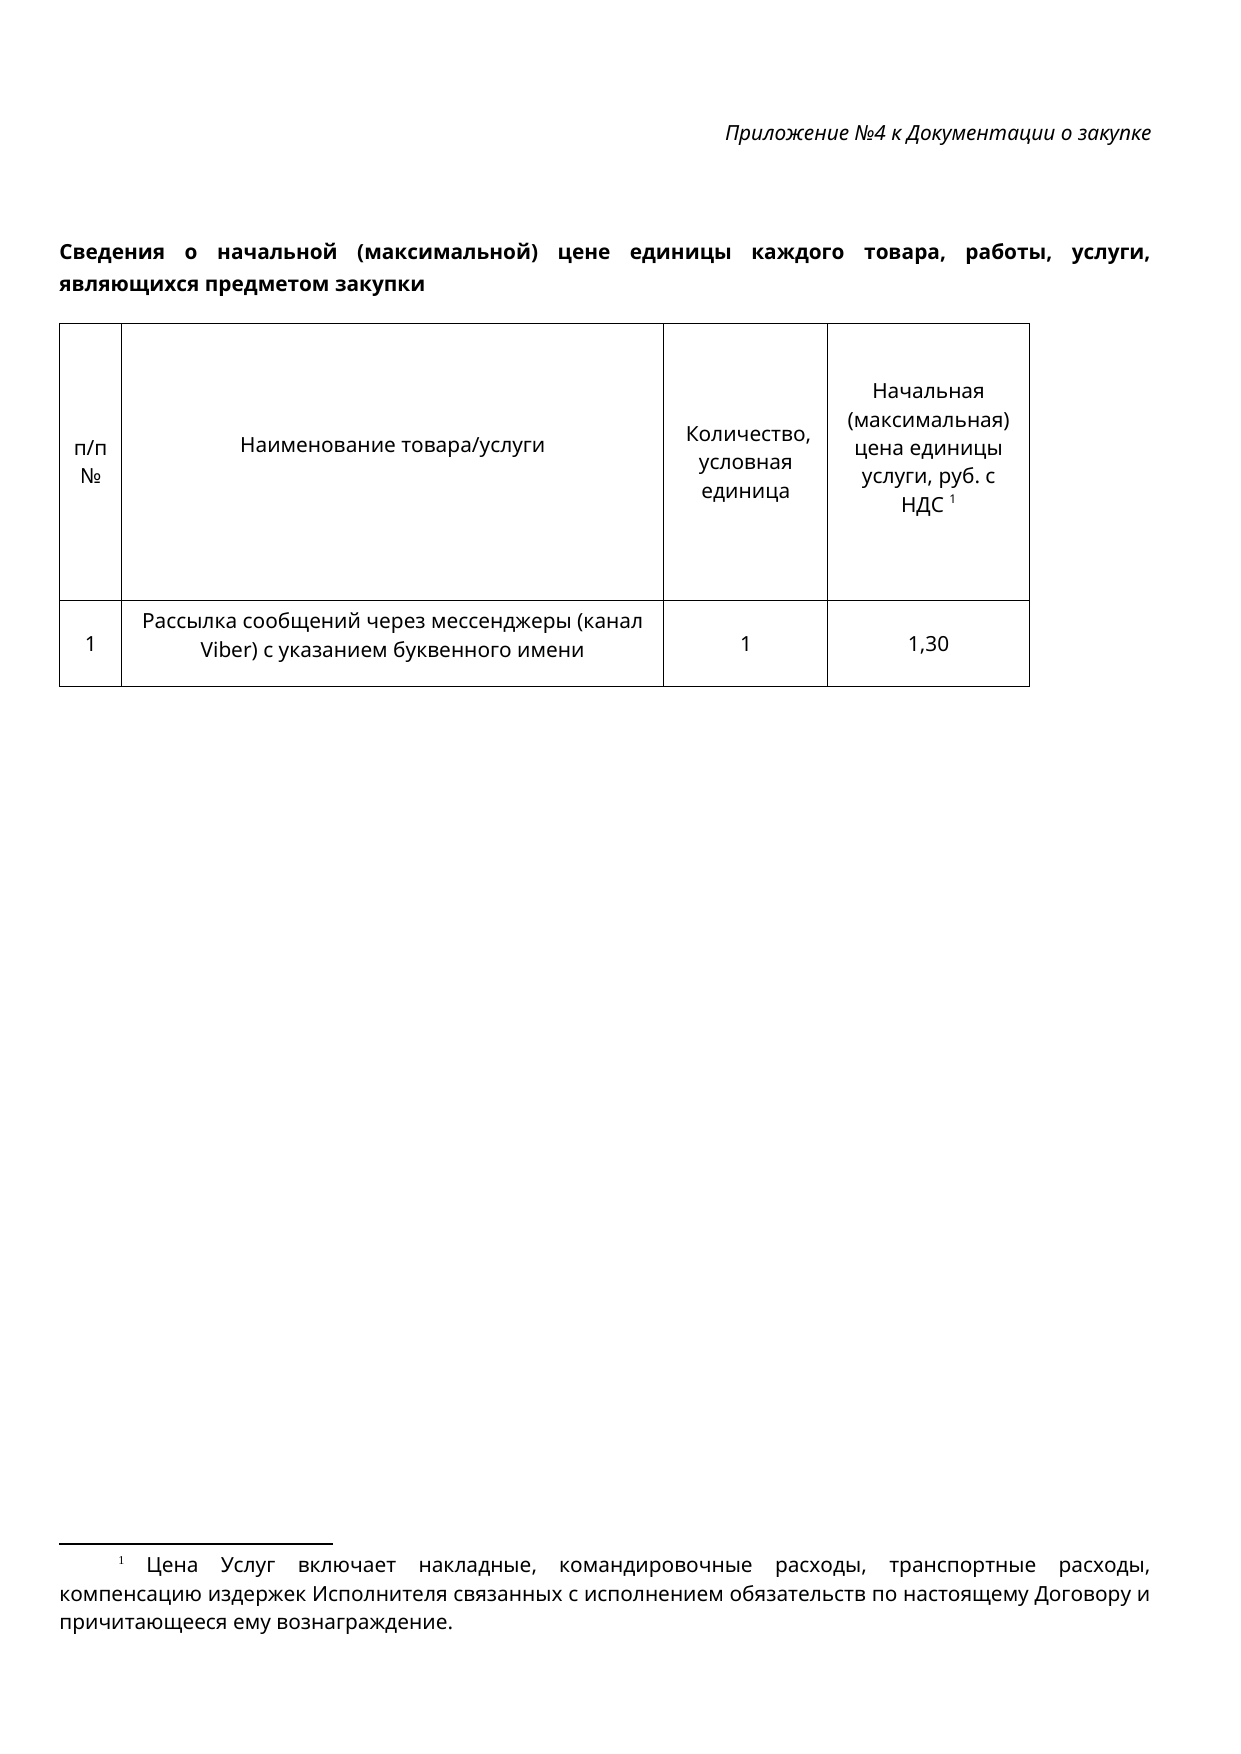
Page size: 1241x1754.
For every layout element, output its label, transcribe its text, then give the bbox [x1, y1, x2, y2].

text Сведения о начальной (максимальной) цене единицы каждого товара, работы, услуги, являющихся предметом закупки [59, 237, 1152, 298]
table_cell 1 [664, 601, 827, 686]
table_header Начальная (максимальная) цена единицы услуги, руб. с НДС [828, 324, 1029, 599]
table_cell 1,30 [828, 601, 1029, 686]
table_header п/п № [60, 324, 121, 599]
table_cell 1 [60, 601, 121, 686]
list Приложение №4 к Документации о закупке [134, 118, 1152, 147]
table_header [122, 324, 663, 599]
table_header Количество, условная единица [664, 324, 827, 599]
table_cell Рассылка сообщений через мессенджеры (канал Viber) с указанием буквенного имени [122, 601, 663, 686]
